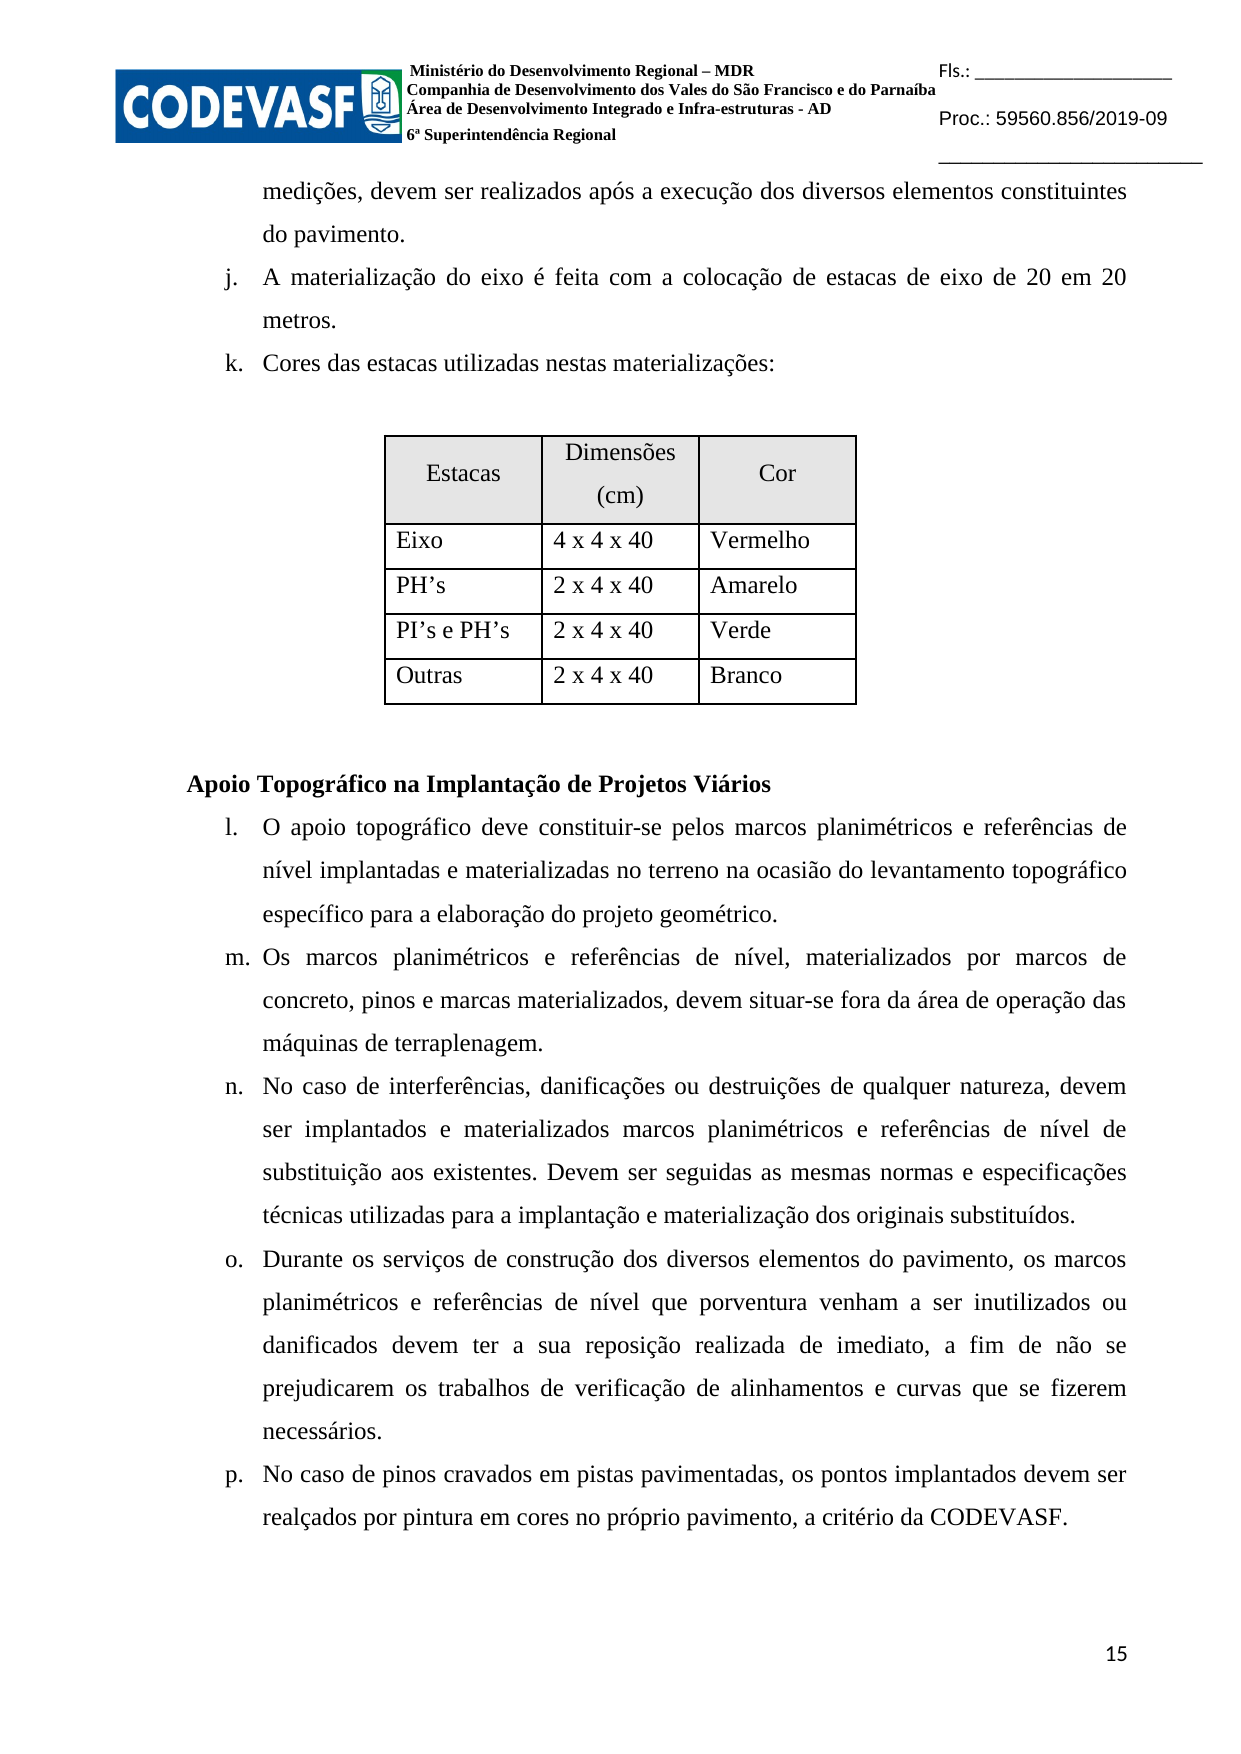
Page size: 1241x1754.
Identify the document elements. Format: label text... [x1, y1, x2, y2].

table_header Estacas [386, 437, 541, 523]
table_cell Amarelo [700, 570, 855, 613]
table_cell Verde [700, 615, 855, 658]
table_cell 2 x 4 x 40 [543, 570, 698, 613]
list O apoio topográfico deve constituir-se pelos marcos planimétricos e referências de nível implantadas e materializadas no terreno na ocasião do levantamento topográfico específico para a elaboração do projeto geométrico. [225, 812, 1128, 927]
table_header Dimensões (cm) [543, 437, 698, 523]
list No caso de pinos cravados em pistas pavimentadas, os pontos implantados devem ser realçados por pintura em cores no próprio pavimento, a critério da CODEVASF. [225, 1459, 1128, 1531]
table_cell Eixo [386, 525, 541, 568]
table_cell 2 x 4 x 40 [543, 660, 698, 703]
list A materialização do eixo é feita com a colocação de estacas de eixo de 20 em . [225, 262, 1128, 334]
subtitle Apoio Topográfico na Implantação de Projetos Viários [186, 769, 1128, 798]
list Cores das estacas utilizadas nestas materializações: [225, 348, 1128, 377]
table_header Cor [700, 437, 855, 523]
list No caso de interferências, danificações ou destruições de qualquer natureza, devem ser implantados e materializados marcos planimétricos e referências de nível de substituição aos existentes. Devem ser seguidas as mesmas normas e especificações técnicas utilizadas para a implantação e materialização dos originais substituídos. [225, 1071, 1128, 1229]
table_cell Vermelho [700, 525, 855, 568]
table_cell PI’s e PH’s [386, 615, 541, 658]
table_cell Outras [386, 660, 541, 703]
table_cell 2 x 4 x 40 [543, 615, 698, 658]
list Durante os serviços de construção dos diversos elementos do pavimento, os marcos planimétricos e referências de nível que porventura venham a ser inutilizados ou danificados devem ter a sua reposição realizada de imediato, a fim de não se prejudicarem os trabalhos de verificação de alinhamentos e curvas que se fizerem necessários. [225, 1244, 1128, 1445]
table_cell 4 x 4 x 40 [543, 525, 698, 568]
list Os marcos planimétricos e referências de nível, materializados por marcos de concreto, pinos e marcas materializados, devem situar-se fora da área de operação das máquinas de terraplenagem. [225, 942, 1128, 1057]
table_cell PH’s [386, 570, 541, 613]
table_cell Branco [700, 660, 855, 703]
picture [115, 69, 402, 143]
